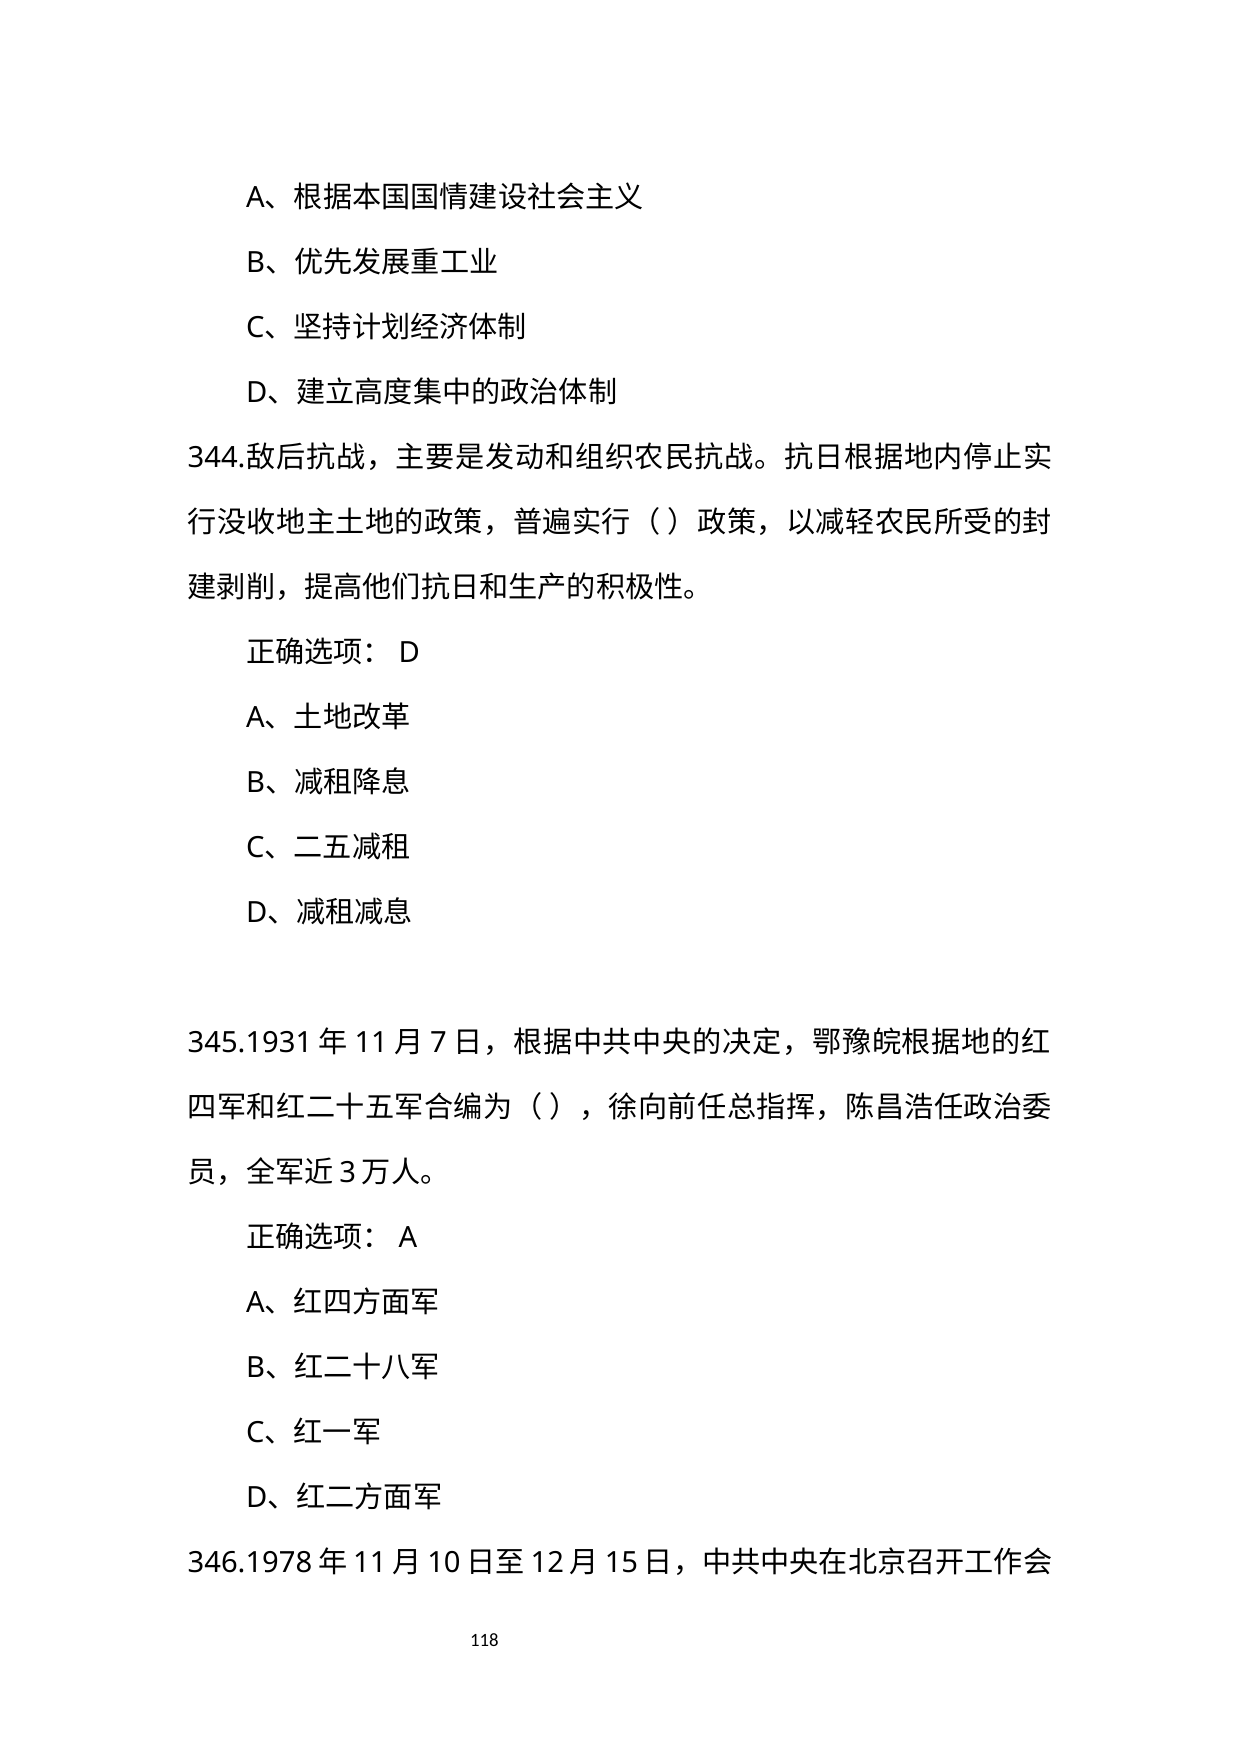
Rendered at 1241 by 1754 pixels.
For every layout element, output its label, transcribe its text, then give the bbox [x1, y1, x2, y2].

list B、优先发展重工业 [187, 227, 1053, 292]
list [187, 1527, 1053, 1592]
list D、建立高度集中的政治体制 [187, 357, 1053, 422]
list 正确选项： A [187, 1202, 1053, 1267]
list A、土地改革 [187, 682, 1053, 747]
list A、红四方面军 [187, 1267, 1053, 1332]
list C、二五减租 [187, 812, 1053, 877]
list C、红一军 [187, 1397, 1053, 1462]
list B、减租降息 [187, 747, 1053, 812]
list D、减租减息 [187, 877, 1053, 942]
list A、根据本国国情建设社会主义 [187, 162, 1053, 227]
list D、红二方面军 [187, 1462, 1053, 1527]
list 正确选项： D [187, 617, 1053, 682]
list B、红二十八军 [187, 1332, 1053, 1397]
list 345.1931年11月7日，根据中共中央的决定，鄂豫皖根据地的红四军和红二十五军合编为（ ），徐向前任总指挥，陈昌浩任政治委员，全军近3万人。 [187, 1007, 1053, 1202]
list C、坚持计划经济体制 [187, 292, 1053, 357]
list 344.敌后抗战，主要是发动和组织农民抗战。抗日根据地内停止实行没收地主土地的政策，普遍实行（ ）政策，以减轻农民所受的封建剥削，提高他们抗日和生产的积极性。 [187, 422, 1053, 617]
